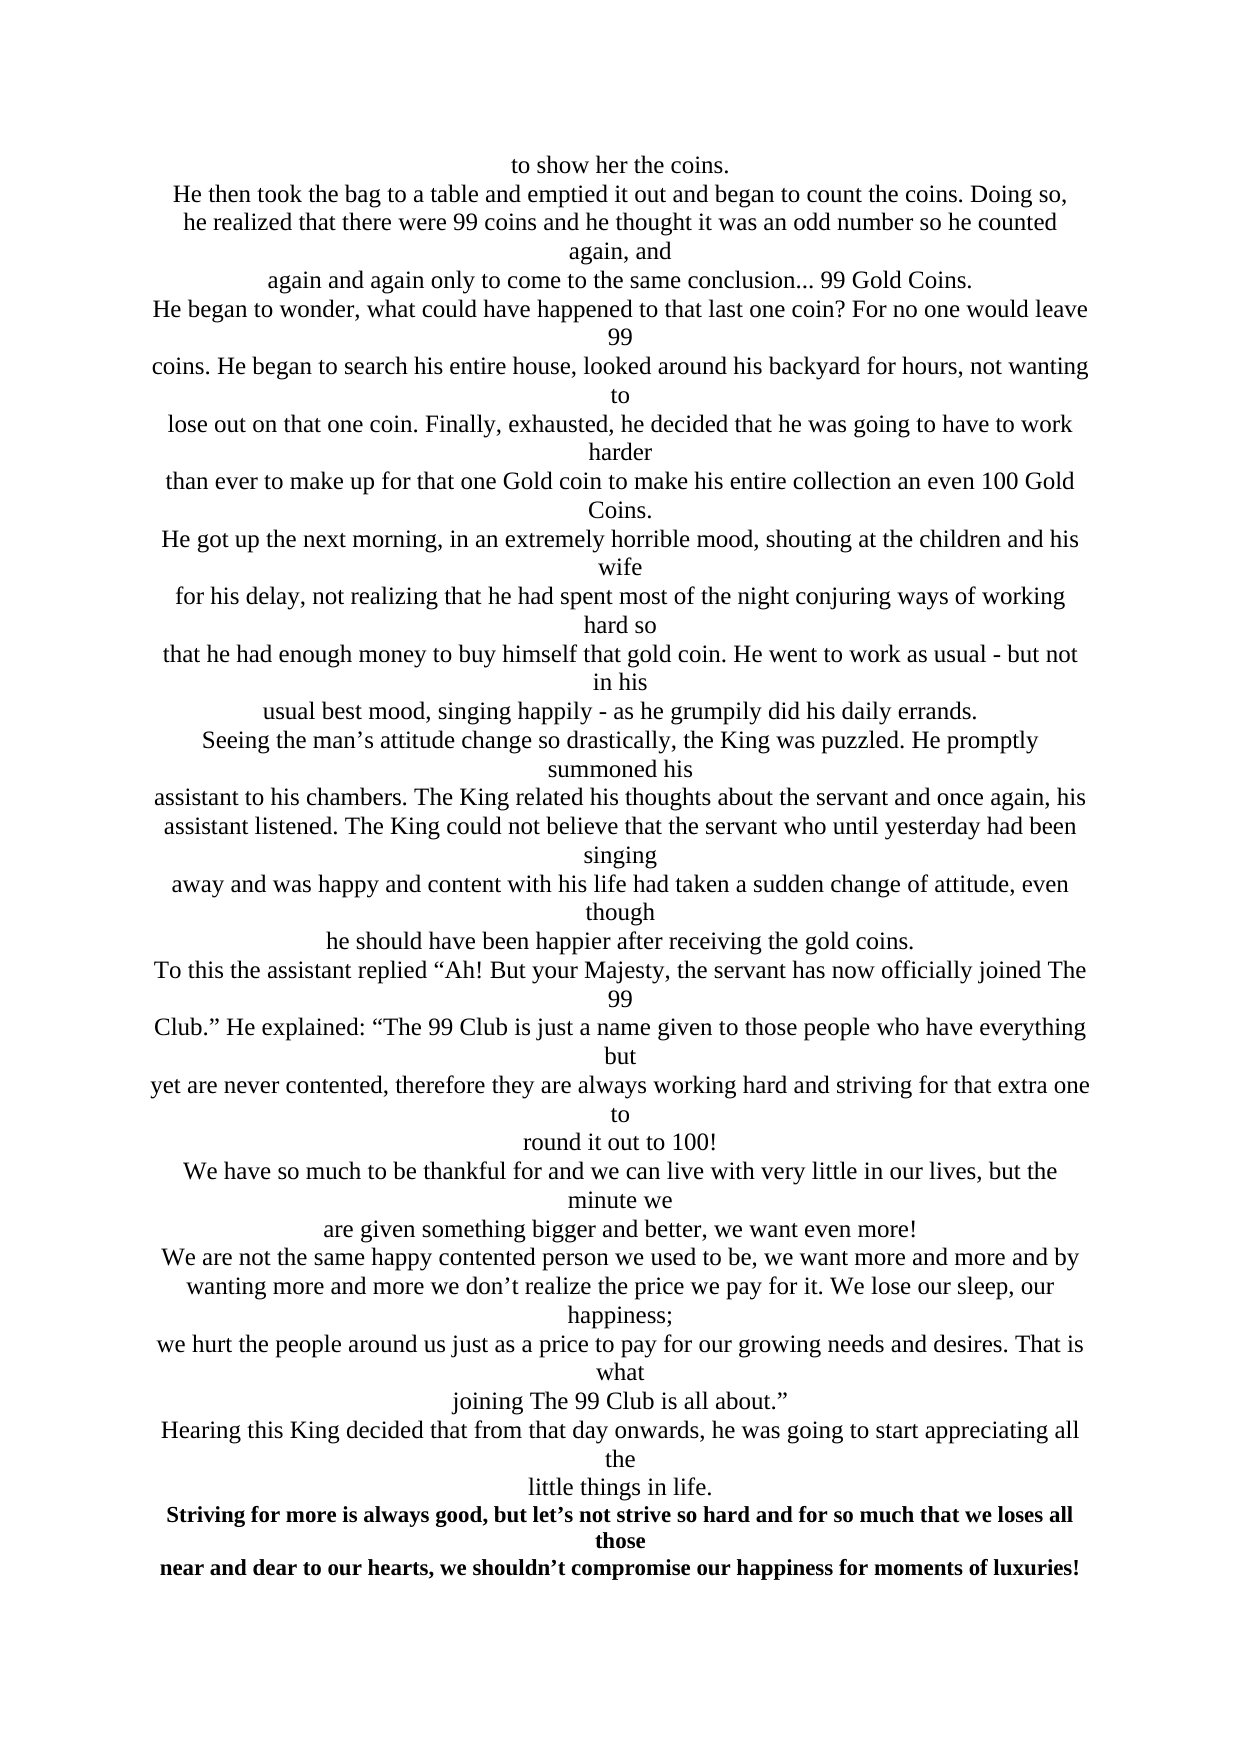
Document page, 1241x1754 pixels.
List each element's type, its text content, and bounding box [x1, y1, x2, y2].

text are given something bigger and better, we want even more! [150, 1214, 1090, 1242]
text He got up the next morning, in an extremely horrible mood, shouting at the children and his wife [150, 524, 1090, 581]
text lose out on that one coin. Finally, exhausted, he decided that he was going to have to work harder [150, 409, 1090, 466]
text than ever to make up for that one Gold coin to make his entire collection an even 100 Gold Coins. [150, 466, 1090, 524]
text We are not the same happy contented person we used to be, we want more and more and by [150, 1242, 1090, 1271]
text Club.” He explained: “The 99 Club is just a name given to those people who have everything but [150, 1012, 1090, 1070]
text for his delay, not realizing that he had spent most of the night conjuring ways of working hard so [150, 581, 1090, 639]
text away and was happy and content with his life had taken a sudden change of attitude, even though [150, 869, 1090, 926]
text that he had enough money to buy himself that gold coin. He went to work as usual - but not in his [150, 639, 1090, 696]
text We have so much to be thankful for and we can live with very little in our lives, but the minute we [150, 1156, 1090, 1214]
text he realized that there were 99 coins and he thought it was an odd number so he counted again, and [150, 207, 1090, 265]
text assistant to his chambers. The King related his thoughts about the servant and once again, his [150, 782, 1090, 811]
text we hurt the people around us just as a price to pay for our growing needs and desires. That is what [150, 1329, 1090, 1386]
text joining The 99 Club is all about.” [150, 1386, 1090, 1415]
text to show her the coins. [150, 150, 1090, 179]
text yet are never contented, therefore they are always working hard and striving for that extra one to [150, 1070, 1090, 1127]
text coins. He began to search his entire house, looked around his backyard for hours, not wanting to [150, 351, 1090, 409]
text wanting more and more we don’t realize the price we pay for it. We lose our sleep, our happiness; [150, 1271, 1090, 1329]
text usual best mood, singing happily - as he grumpily did his daily errands. [150, 696, 1090, 725]
text He then took the bag to a table and emptied it out and began to count the coins. Doing so, [150, 179, 1090, 207]
text Hearing this King decided that from that day onwards, he was going to start appreciating all the [150, 1415, 1090, 1472]
text he should have been happier after receiving the gold coins. [150, 926, 1090, 955]
text To this the assistant replied “Ah! But your Majesty, the servant has now officially joined The 99 [150, 955, 1090, 1012]
text Seeing the man’s attitude change so drastically, the King was puzzled. He promptly summoned his [150, 725, 1090, 782]
text Striving for more is always good, but let’s not strive so hard and for so much that we loses all those [150, 1501, 1090, 1554]
text He began to wonder, what could have happened to that last one coin? For no one would leave 99 [150, 294, 1090, 351]
text round it out to 100! [150, 1127, 1090, 1156]
text assistant listened. The King could not believe that the servant who until yesterday had been singing [150, 811, 1090, 869]
text little things in life. [150, 1472, 1090, 1501]
text again and again only to come to the same conclusion... 99 Gold Coins. [150, 265, 1090, 294]
text near and dear to our hearts, we shouldn’t compromise our happiness for moments of luxuries! [150, 1554, 1090, 1580]
